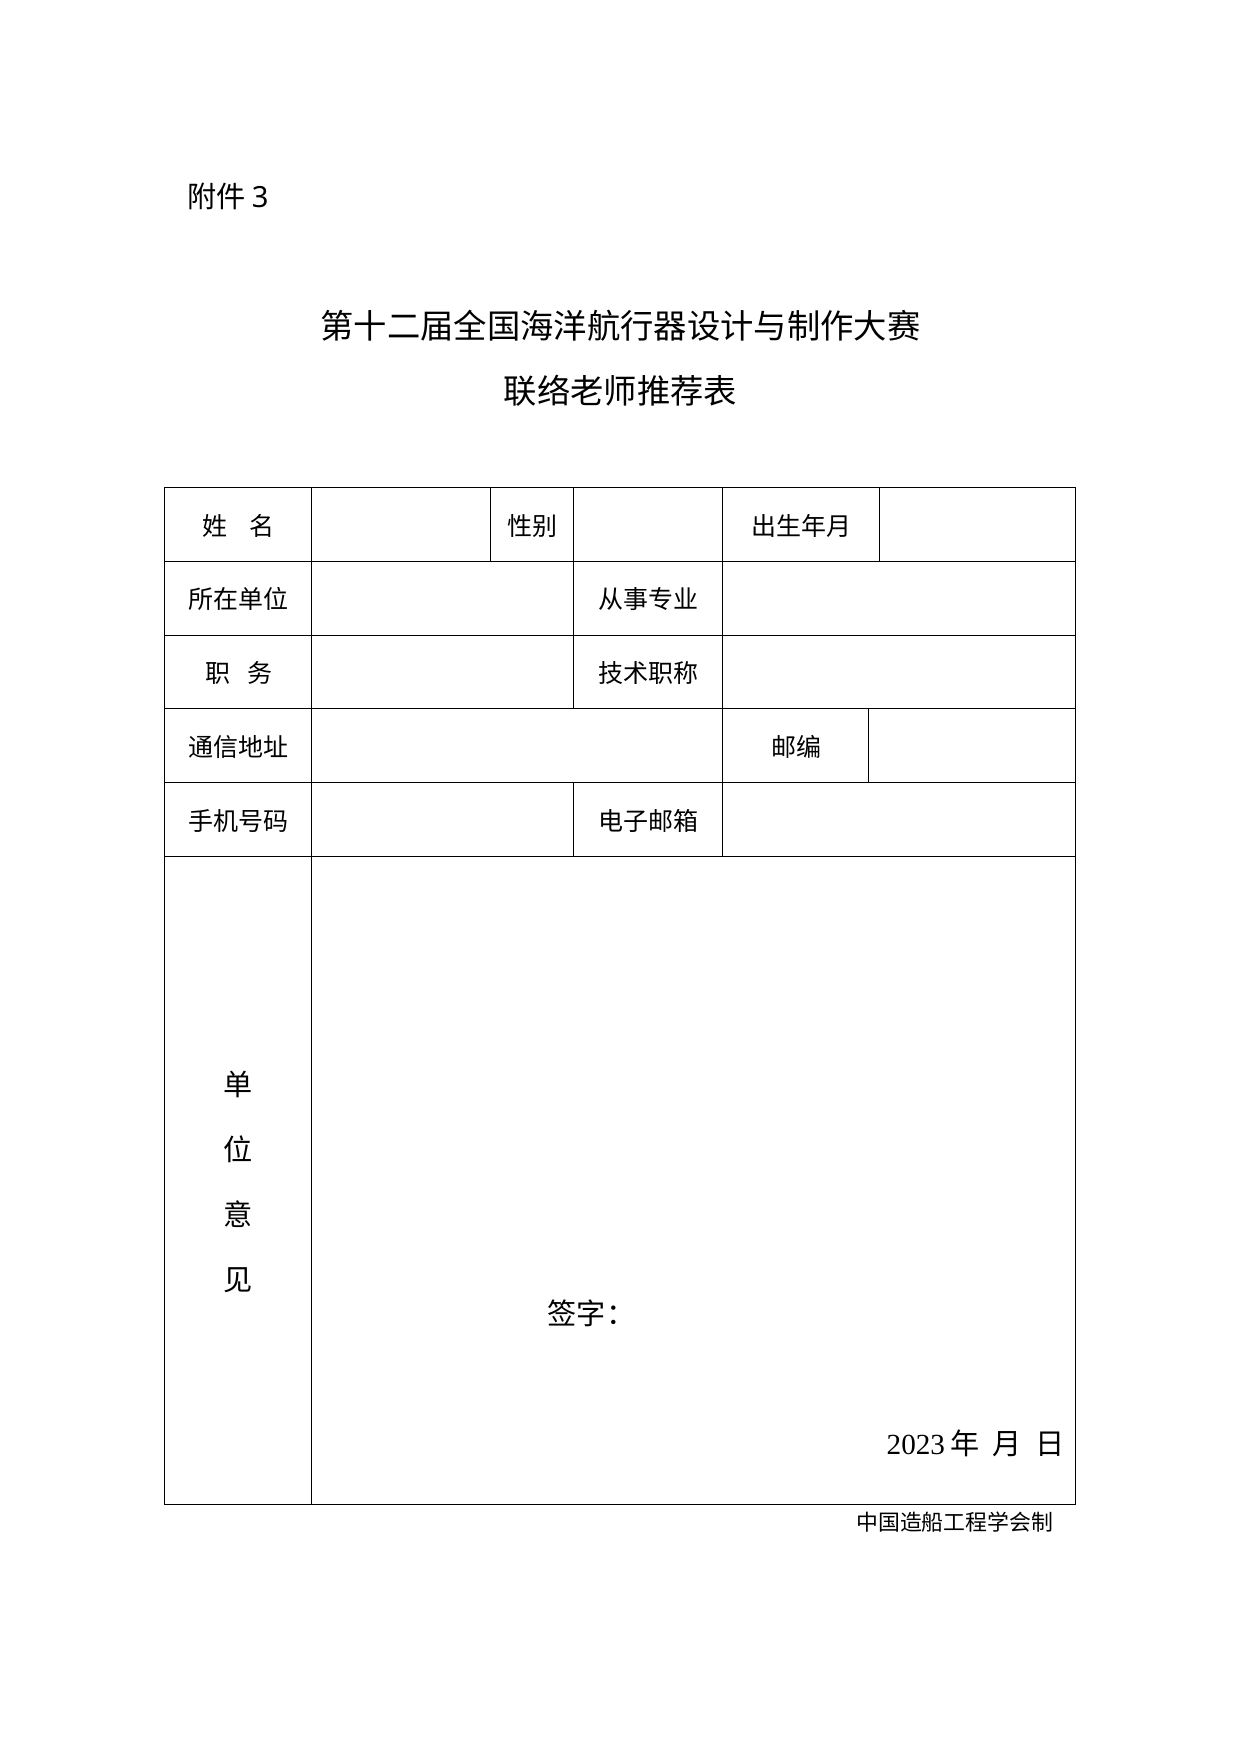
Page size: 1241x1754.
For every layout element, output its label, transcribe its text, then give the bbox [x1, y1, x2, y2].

table_header 出生年月 [723, 488, 879, 561]
text 联络老师推荐表 [187, 357, 1053, 422]
table_cell 职 务 [165, 636, 311, 708]
table_cell 单 位 意 见 [165, 857, 311, 1504]
table_header 性别 [491, 488, 573, 561]
table_header [312, 488, 490, 561]
table_cell [312, 562, 573, 634]
table_cell 邮编 [723, 709, 868, 782]
text 中国造船工程学会制 [187, 1505, 1053, 1537]
table_cell 从事专业 [574, 562, 722, 634]
table_cell [723, 636, 1075, 708]
table_cell [312, 783, 573, 856]
table_header [880, 488, 1075, 561]
text 附件3 [187, 162, 1053, 227]
table_cell 技术职称 [574, 636, 722, 708]
table_cell [312, 636, 573, 708]
table_cell 手机号码 [165, 783, 311, 856]
table_cell 所在单位 [165, 562, 311, 634]
table_header [574, 488, 722, 561]
table_cell [723, 783, 1075, 856]
table_cell 电子邮箱 [574, 783, 722, 856]
table_header 姓 名 [165, 488, 311, 561]
table_cell 通信地址 [165, 709, 311, 782]
table_cell [723, 562, 1075, 634]
table_cell 签字： 2023年 月 日 [312, 857, 1075, 1504]
table_cell [869, 709, 1075, 782]
table_cell [312, 709, 722, 782]
text 第十二届全国海洋航行器设计与制作大赛 [187, 292, 1053, 357]
